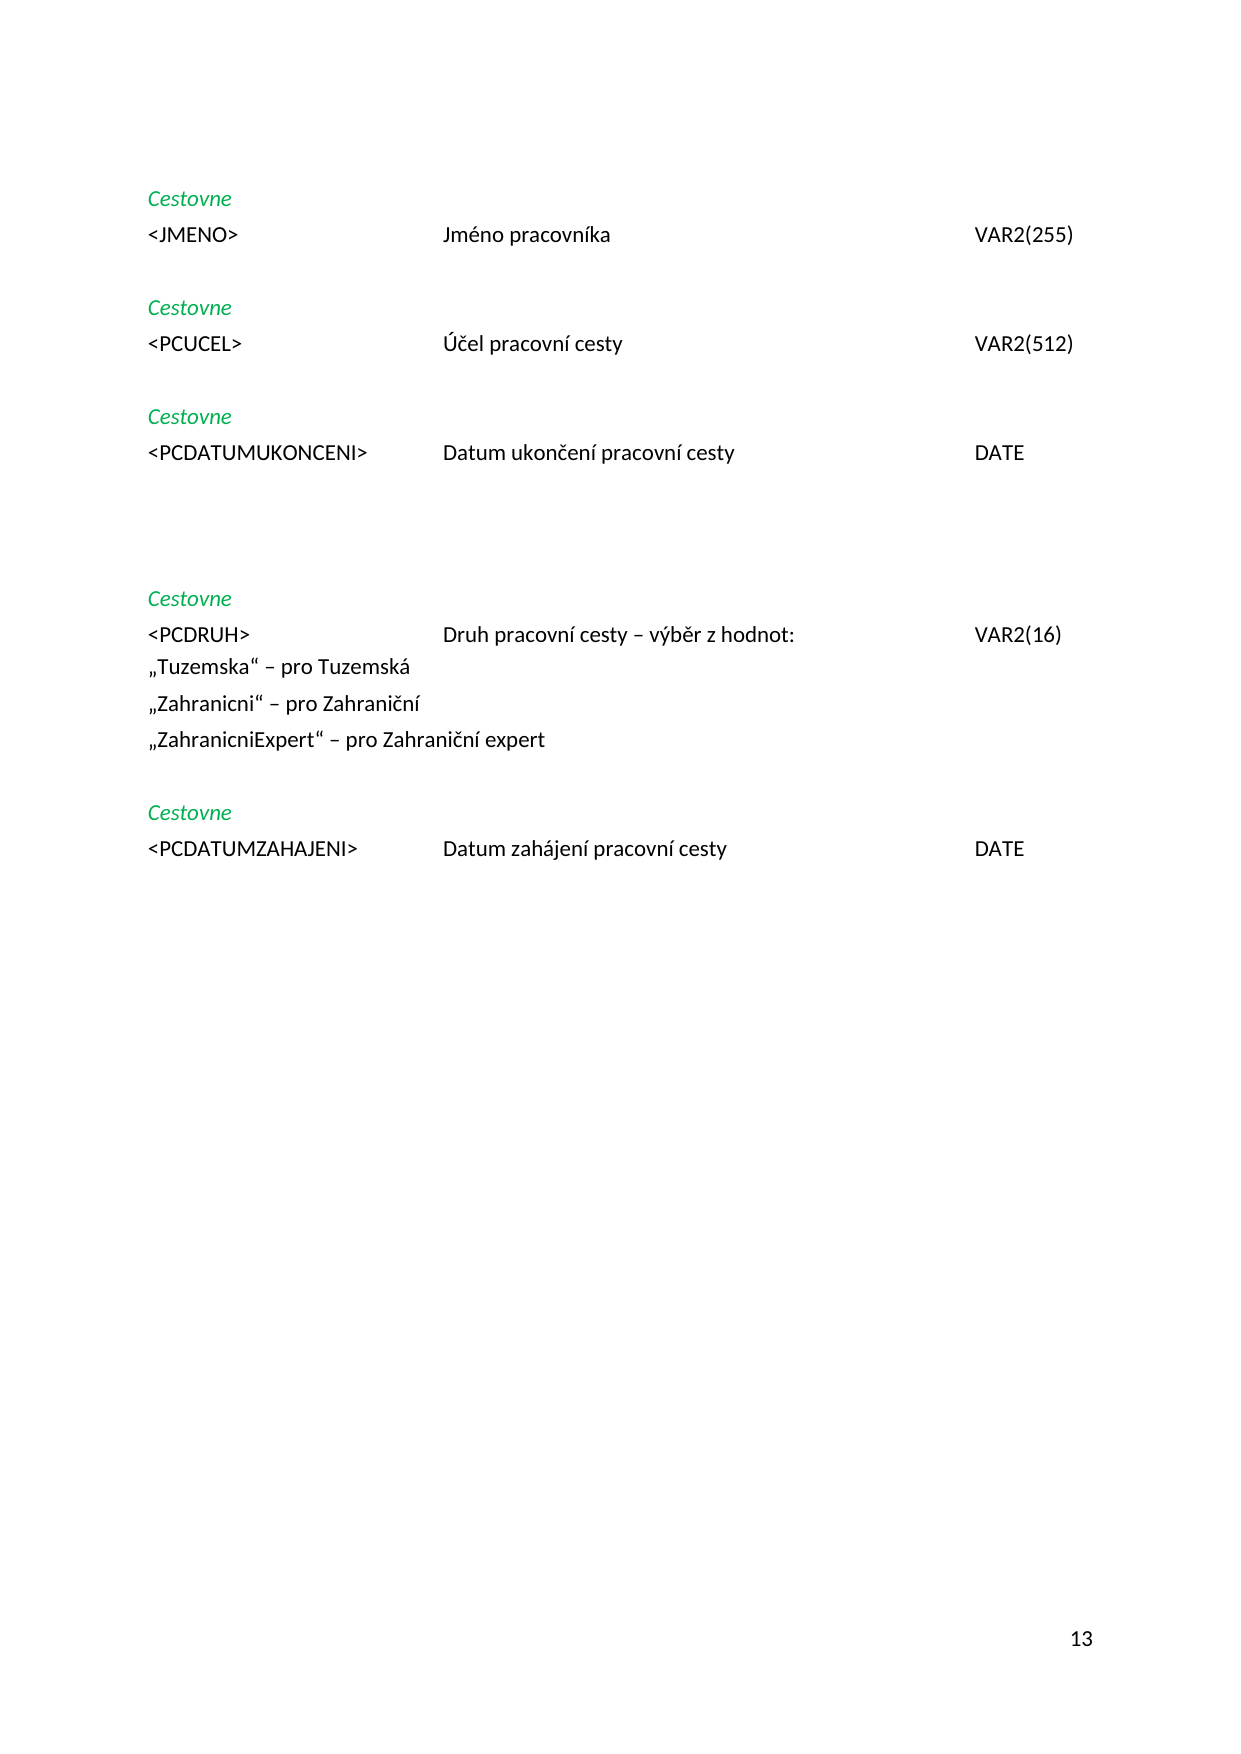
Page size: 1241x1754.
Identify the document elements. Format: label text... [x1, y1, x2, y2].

text <PCUCEL> Účel pracovní cesty VAR2(512) [148, 329, 1093, 357]
text Cestovne [148, 184, 1093, 212]
text „ZahranicniExpert“ – pro Zahraniční expert [148, 725, 1093, 753]
text <PCDRUH> Druh pracovní cesty – výběr z hodnot: VAR2(16) „Tuzemska“ – pro Tuzemská [148, 620, 1093, 680]
text Cestovne [148, 798, 1093, 826]
text <JMENO> Jméno pracovníka VAR2(255) [148, 220, 1093, 248]
text Cestovne [148, 584, 1093, 612]
text Cestovne [148, 402, 1093, 430]
text <PCDATUMUKONCENI> Datum ukončení pracovní cesty DATE [148, 438, 1093, 466]
text <PCDATUMZAHAJENI> Datum zahájení pracovní cesty DATE [148, 834, 1093, 862]
text Cestovne [148, 293, 1093, 321]
text „Zahranicni“ – pro Zahraniční [148, 689, 1093, 717]
